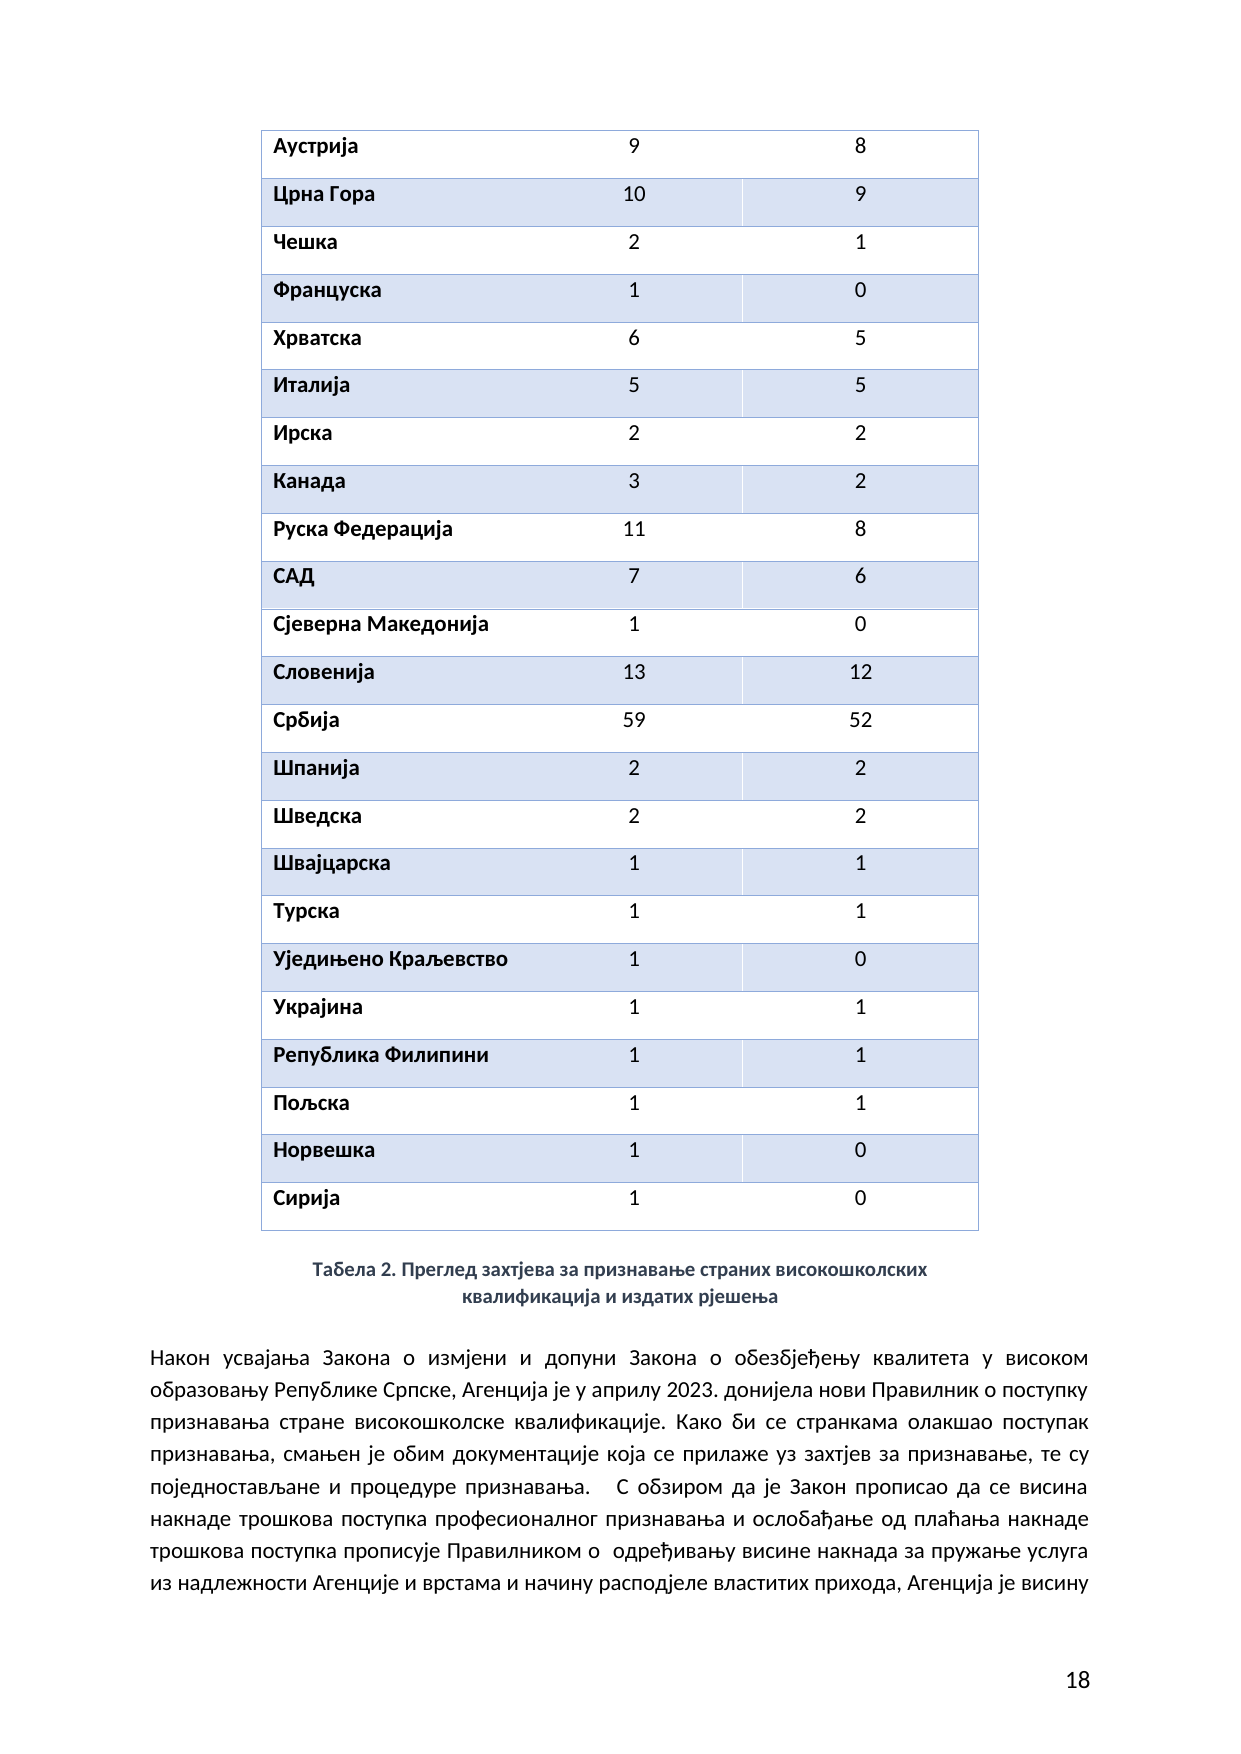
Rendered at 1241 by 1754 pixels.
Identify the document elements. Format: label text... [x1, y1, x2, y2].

table_cell 1 [743, 1040, 978, 1087]
table_cell Пољска [262, 1088, 525, 1134]
table_cell 9 [743, 179, 978, 226]
table_cell 12 [743, 657, 978, 704]
table_cell 1 [525, 1135, 742, 1182]
table_cell 1 [525, 1088, 742, 1134]
table_cell Руска Федерација [262, 514, 525, 561]
table_cell Швајцарска [262, 849, 525, 895]
table_cell САД [262, 562, 525, 608]
table_cell 8 [743, 514, 978, 561]
table_cell 7 [525, 562, 742, 608]
table_cell Црна Гора [262, 179, 525, 226]
text Табела 2. Преглед захтјева за признавање страних високошколских [150, 1256, 1090, 1281]
table_cell Уједињено Краљевство [262, 944, 525, 991]
table_cell Чешка [262, 227, 525, 274]
table_cell Србија [262, 705, 525, 752]
table_cell 1 [525, 275, 742, 322]
table_cell 13 [525, 657, 742, 704]
table_cell 1 [525, 896, 742, 943]
table_cell Италија [262, 370, 525, 417]
table_cell 3 [525, 466, 742, 513]
table_cell 2 [525, 753, 742, 800]
table_cell 1 [743, 896, 978, 943]
table_cell Ирска [262, 418, 525, 465]
table_cell 0 [743, 944, 978, 991]
table_cell 0 [743, 1183, 978, 1230]
table_cell 0 [743, 610, 978, 656]
table_cell 1 [525, 944, 742, 991]
table_cell 1 [525, 849, 742, 895]
table_cell 2 [743, 466, 978, 513]
table_cell Канада [262, 466, 525, 513]
table_cell Шведска [262, 801, 525, 847]
table_cell Хрватска [262, 323, 525, 369]
table_cell 5 [743, 370, 978, 417]
table_cell 2 [743, 753, 978, 800]
table_cell Аустрија [262, 131, 525, 178]
table_cell 2 [743, 801, 978, 847]
table_cell 5 [743, 323, 978, 369]
text квалификација и издатих рјешења [150, 1283, 1090, 1309]
table_cell Словенија [262, 657, 525, 704]
table_cell Сирија [262, 1183, 525, 1230]
table_cell 1 [525, 1040, 742, 1087]
table_cell 1 [525, 992, 742, 1039]
table_cell 2 [525, 801, 742, 847]
table_cell Шпанија [262, 753, 525, 800]
table_cell 5 [525, 370, 742, 417]
table_cell 1 [743, 849, 978, 895]
table_cell 1 [525, 610, 742, 656]
table_cell 8 [743, 131, 978, 178]
table_cell 6 [743, 562, 978, 608]
table_cell 6 [525, 323, 742, 369]
table_cell 11 [525, 514, 742, 561]
table_cell 1 [743, 992, 978, 1039]
table_cell 0 [743, 275, 978, 322]
table_cell Француска [262, 275, 525, 322]
table_cell Норвешка [262, 1135, 525, 1182]
table_cell 0 [743, 1135, 978, 1182]
table_cell 52 [743, 705, 978, 752]
table_cell 2 [525, 227, 742, 274]
table_cell Сјеверна Македонија [262, 610, 525, 656]
table_cell 2 [525, 418, 742, 465]
table_cell Република Филипини [262, 1040, 525, 1087]
table_cell 59 [525, 705, 742, 752]
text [150, 1343, 1090, 1596]
table_cell Турска [262, 896, 525, 943]
table_cell 2 [743, 418, 978, 465]
table_cell Украјина [262, 992, 525, 1039]
table_cell 9 [525, 131, 742, 178]
table_cell 1 [743, 1088, 978, 1134]
table_cell 1 [525, 1183, 742, 1230]
table_cell 1 [743, 227, 978, 274]
table_cell 10 [525, 179, 742, 226]
